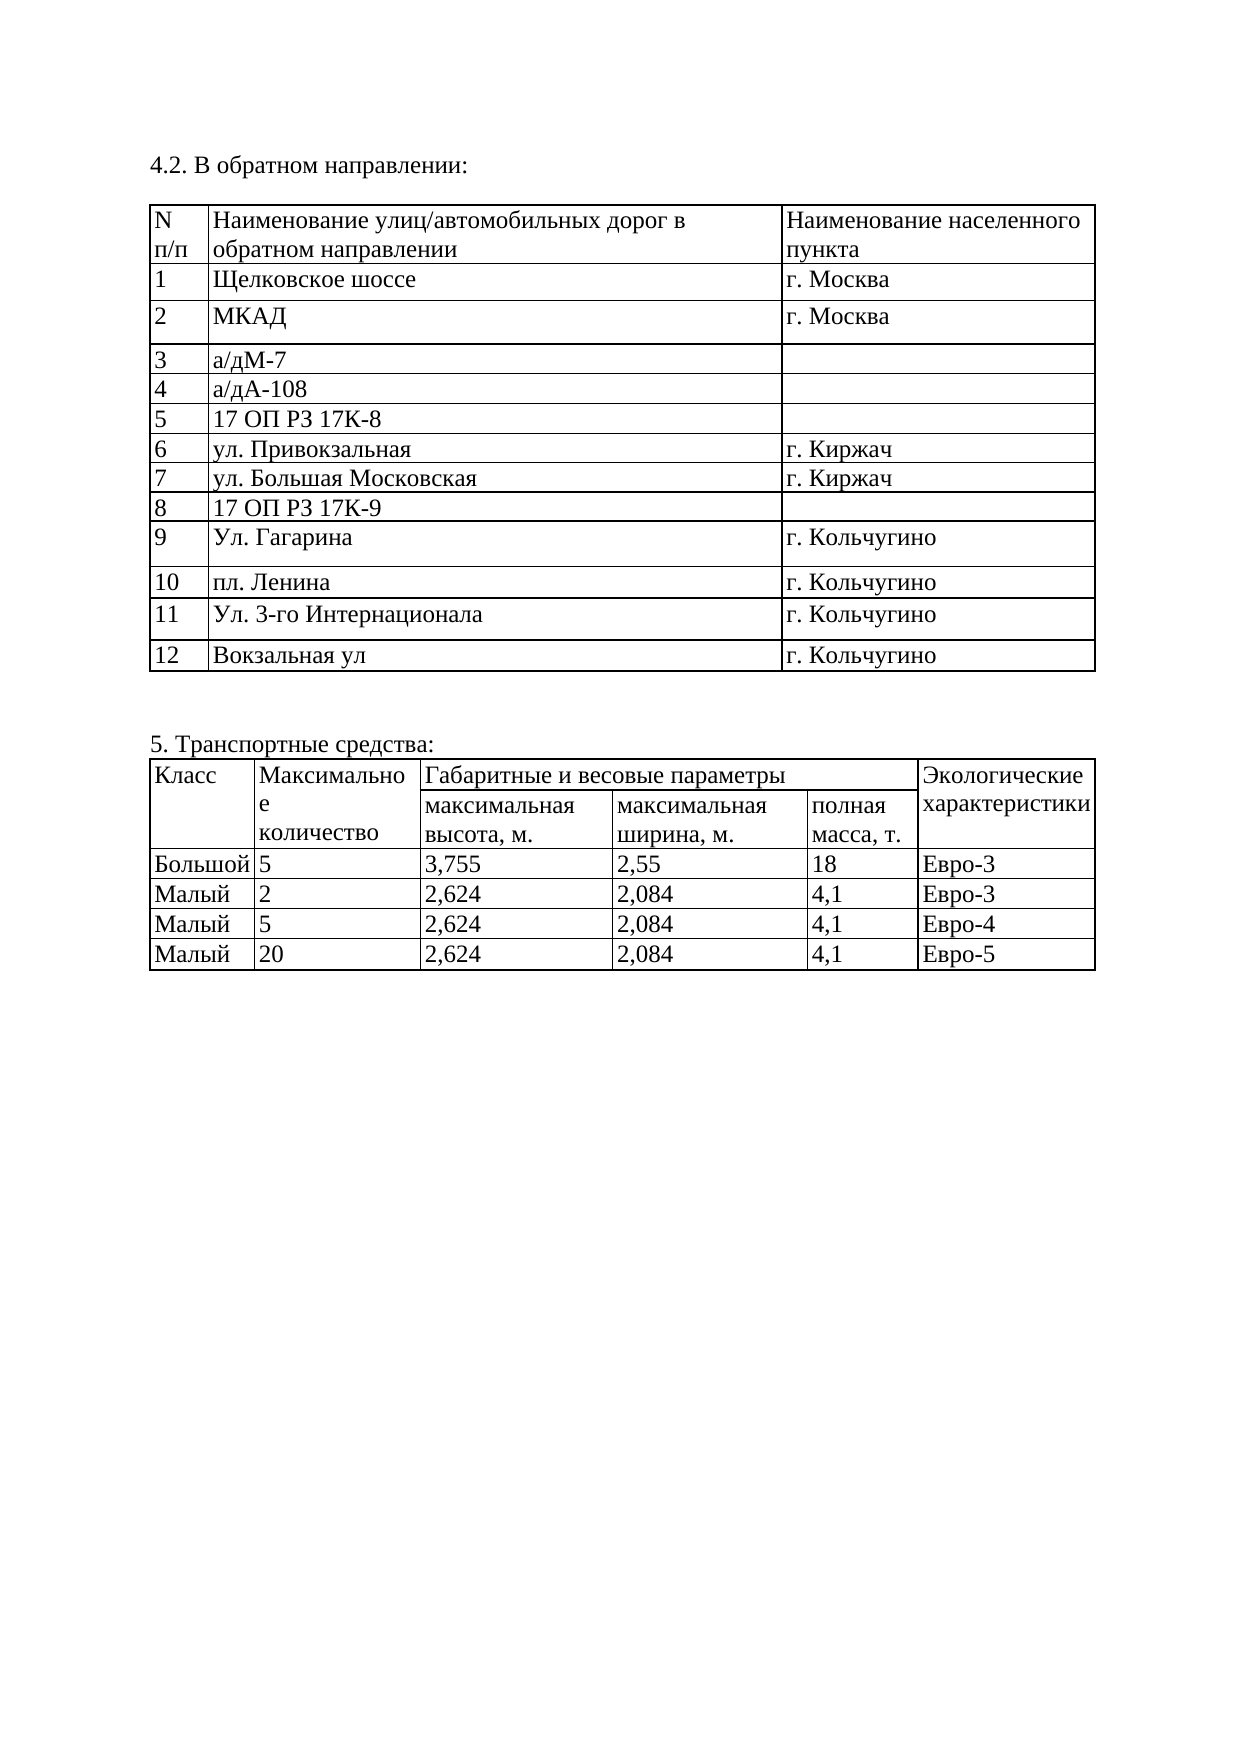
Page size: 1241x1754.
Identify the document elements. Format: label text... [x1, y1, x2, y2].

table_cell 3 [151, 345, 208, 372]
table_cell пл. Ленина [209, 567, 781, 597]
table_cell 7 [151, 463, 208, 491]
table_cell полная масса, т. [808, 791, 917, 847]
table_cell а/дМ-7 [209, 345, 781, 372]
table_cell Вокзальная ул [209, 641, 781, 670]
table_cell Малый [151, 909, 254, 937]
table_cell г. Москва [783, 301, 1094, 343]
table_cell 17 ОП РЗ 17К-9 [209, 493, 781, 520]
table_header N п/п [151, 206, 208, 262]
table_cell ул. Привокзальная [209, 434, 781, 462]
table_cell 1 [151, 264, 208, 299]
table_cell [783, 404, 1094, 432]
table_cell максимальная высота, м. [421, 791, 612, 847]
table_cell 2,084 [613, 909, 807, 937]
table_header Наименование населенного пункта [783, 206, 1094, 262]
table_cell Большой [151, 849, 254, 877]
table_cell ул. Большая Московская [209, 463, 781, 491]
table_cell 3,755 [421, 849, 612, 877]
table_header Класс [151, 760, 254, 847]
table_cell 20 [255, 939, 420, 969]
table_cell 4,1 [808, 879, 917, 907]
table_cell [783, 374, 1094, 402]
table_cell г. Киржач [783, 434, 1094, 462]
table_cell г. Кольчугино [783, 522, 1094, 566]
table_cell МКАД [209, 301, 781, 343]
table_cell 5 [255, 909, 420, 937]
table_cell Евро-4 [919, 909, 1094, 937]
table_cell 4 [151, 374, 208, 402]
table_cell 2,624 [421, 879, 612, 907]
table_cell Ул. 3-го Интернационала [209, 599, 781, 639]
table_cell 2,624 [421, 909, 612, 937]
table_cell 10 [151, 567, 208, 597]
table_cell 17 ОП РЗ 17К-8 [209, 404, 781, 432]
table_cell г. Киржач [783, 463, 1094, 491]
table_cell Ул. Гагарина [209, 522, 781, 566]
table_cell Малый [151, 939, 254, 969]
table_cell 2,084 [613, 939, 807, 969]
table_cell а/дА-108 [209, 374, 781, 402]
table_cell 2 [151, 301, 208, 343]
table_cell 4,1 [808, 939, 917, 969]
table_cell 2,624 [421, 939, 612, 969]
table_header Максимальное количество [255, 760, 420, 847]
table_cell 2 [255, 879, 420, 907]
table_cell 9 [151, 522, 208, 566]
table_cell 2,084 [613, 879, 807, 907]
table_cell максимальная ширина, м. [613, 791, 807, 847]
table_cell 8 [151, 493, 208, 520]
table_cell г. Кольчугино [783, 567, 1094, 597]
table_cell [783, 345, 1094, 372]
table_cell 5 [255, 849, 420, 877]
table_cell 2,55 [613, 849, 807, 877]
table_cell [783, 493, 1094, 520]
text 5. Транспортные средства: [150, 729, 1090, 758]
table_cell Евро-5 [919, 939, 1094, 969]
table_cell 5 [151, 404, 208, 432]
table_header Габаритные и весовые параметры [421, 760, 917, 789]
table_header Экологические характеристики [919, 760, 1094, 847]
table_cell 4,1 [808, 909, 917, 937]
table_cell 11 [151, 599, 208, 639]
table_cell 12 [151, 641, 208, 670]
table_header Наименование улиц/автомобильных дорог в обратном направлении [209, 206, 781, 262]
table_cell 6 [151, 434, 208, 462]
table_cell г. Кольчугино [783, 599, 1094, 639]
table_cell г. Кольчугино [783, 641, 1094, 670]
text 4.2. В обратном направлении: [150, 150, 1090, 179]
table_cell Щелковское шоссе [209, 264, 781, 299]
table_cell Евро-3 [919, 879, 1094, 907]
table_cell г. Москва [783, 264, 1094, 299]
table_cell Евро-3 [919, 849, 1094, 877]
table_cell 18 [808, 849, 917, 877]
table_cell Малый [151, 879, 254, 907]
